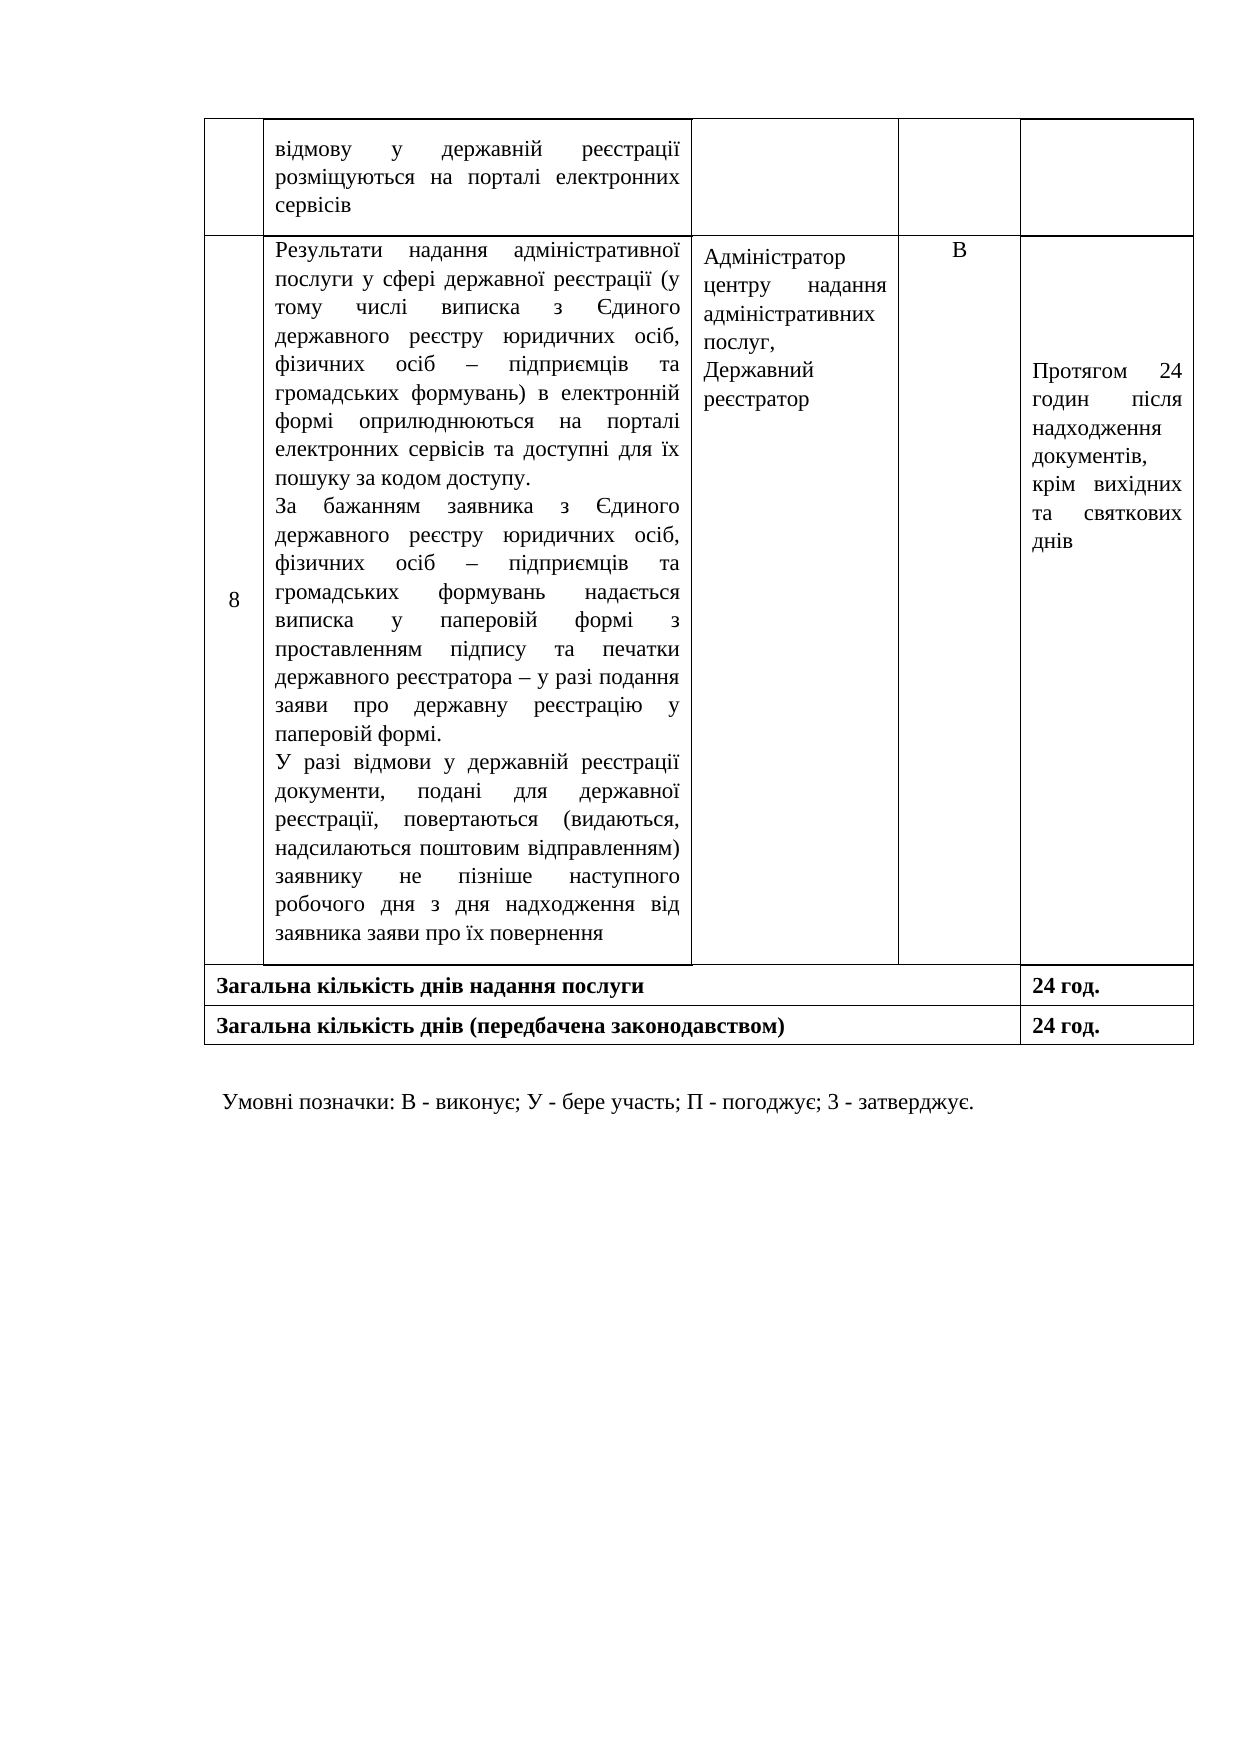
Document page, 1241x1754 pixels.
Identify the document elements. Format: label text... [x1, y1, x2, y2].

table_cell Адміністратор центру надання адміністративних послуг, Державний реєстратор [692, 236, 898, 964]
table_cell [264, 120, 691, 235]
table_cell В [899, 119, 1020, 235]
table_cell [692, 119, 898, 235]
table_cell Загальна кількість днів (передбачена законодавством) [205, 1006, 1020, 1044]
table_cell 24 год. [1021, 966, 1193, 1004]
table_cell Протягом 24 годин після надходження документів, крім вихідних та святкових днів [1021, 237, 1193, 964]
table_cell Загальна кількість днів надання послуги [205, 965, 1020, 1004]
table_cell В [899, 236, 1020, 964]
table_cell 8 [205, 236, 263, 964]
table_cell Результати надання адміністративної послуги у сфері державної реєстрації (у тому числі виписка з Єдиного державного реєстру юридичних осіб, фізичних осіб – підприємців та громадських формувань) в електронній формі оприлюднюються на порталі електронних сервісів та доступні для їх пошуку за кодом доступу. За бажанням заявника з Єдиного державного реєстру юридичних осіб, фізичних осіб – підприємців та громадських формувань надається виписка у паперовій формі з проставленням підпису та печатки державного реєстратора – у разі подання заяви про державну реєстрацію у паперовій формі. У разі відмови у державній реєстрації документи, подані для державної реєстрації, повертаються (видаються, надсилаються поштовим відправленням) заявнику не пізніше наступного робочого дня з дня надходження від заявника заяви про їх повернення [264, 237, 691, 964]
table_cell 24 год. [1021, 1006, 1193, 1044]
table_cell 7 [205, 119, 263, 235]
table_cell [1021, 120, 1193, 235]
text Умовні позначки: В - виконує; У - бере участь; П - погоджує; 3 - затверджує. [222, 1088, 1152, 1115]
